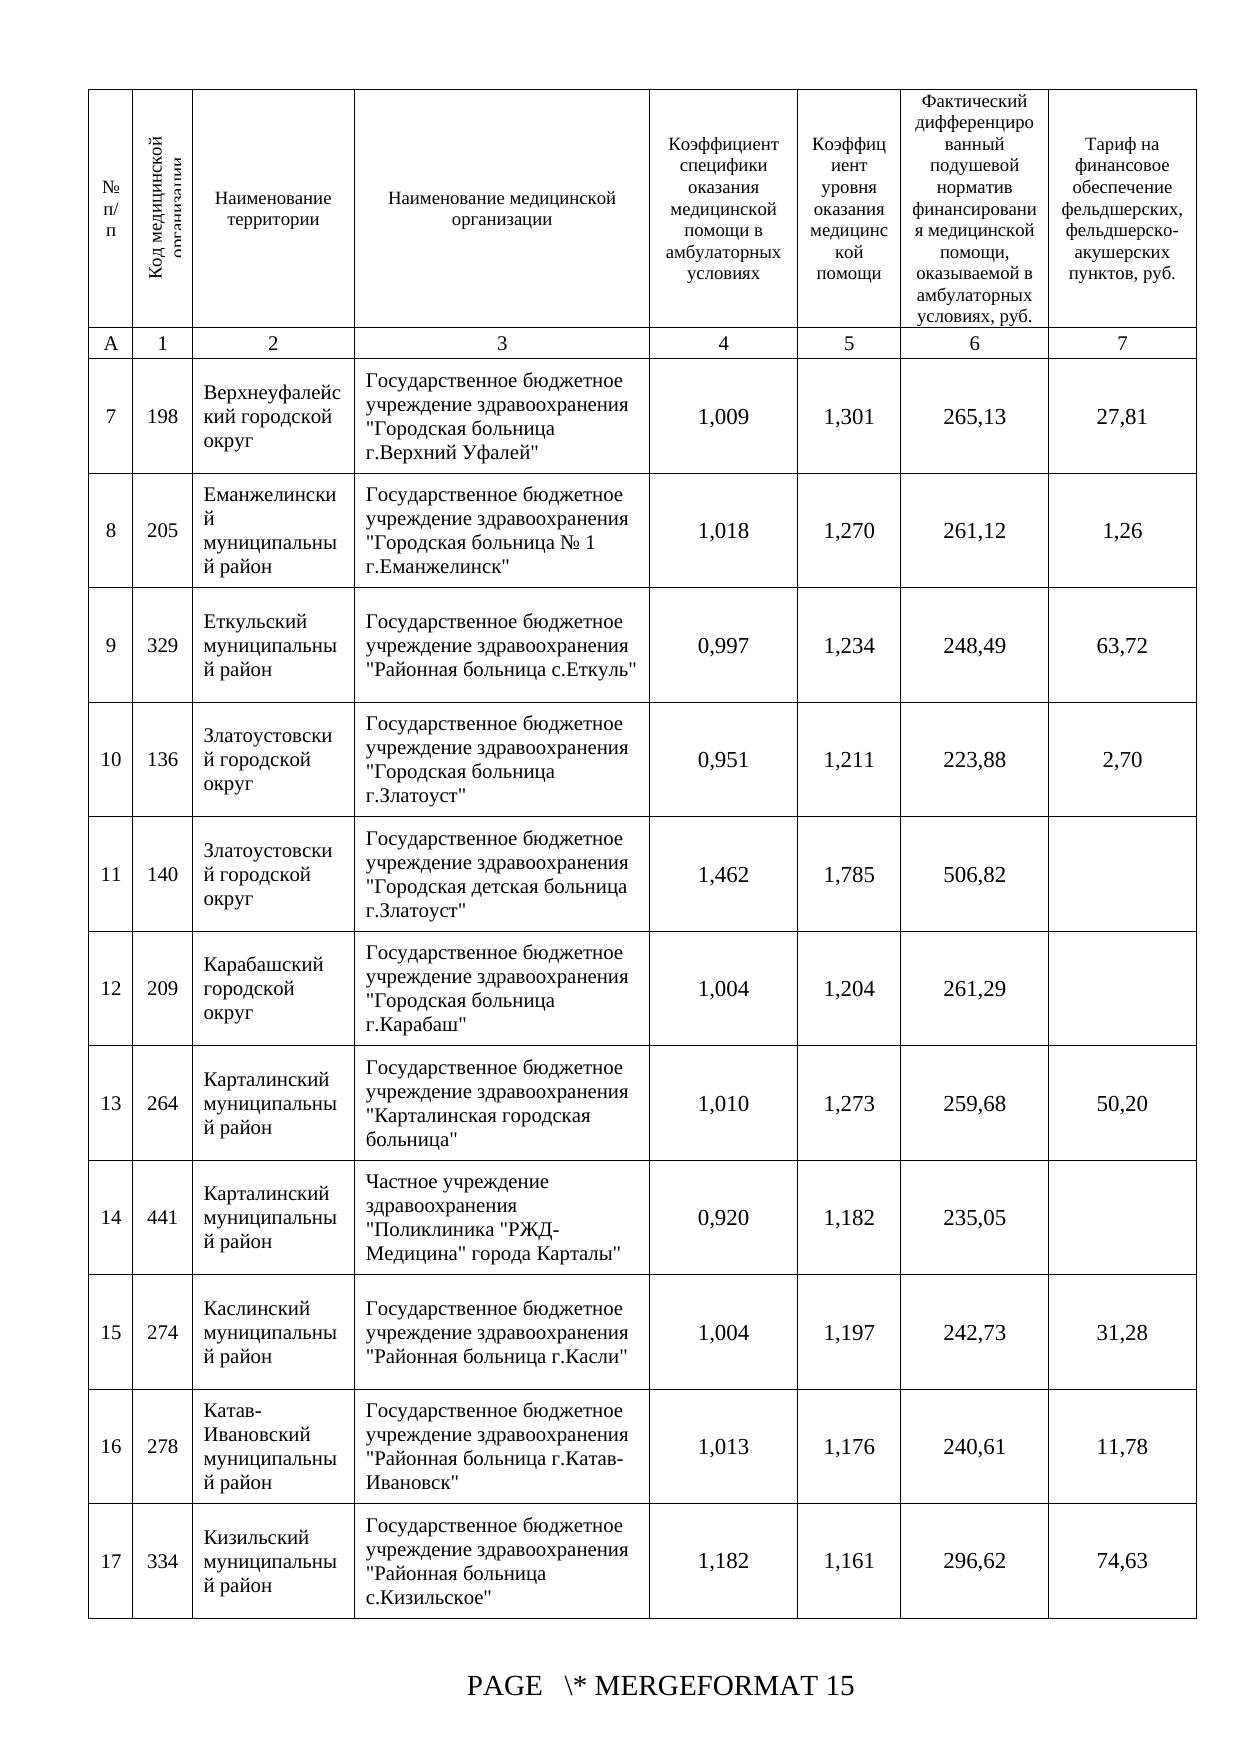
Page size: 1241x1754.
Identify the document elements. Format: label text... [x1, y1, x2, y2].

table_header Коэффициент специфики оказания медицинской помощи в амбулаторных условиях [650, 90, 797, 327]
table_cell 11,78 [1049, 1390, 1196, 1503]
table_cell Златоустовский городской округ [193, 703, 354, 816]
table_cell 16 [89, 1390, 132, 1503]
table_cell 329 [133, 588, 192, 702]
table_header Наименование территории [193, 90, 354, 327]
table_cell 0,997 [650, 588, 797, 702]
table_cell 0,920 [650, 1161, 797, 1274]
table_cell 1,182 [798, 1161, 900, 1274]
table_cell 140 [133, 817, 192, 931]
table_cell 136 [133, 703, 192, 816]
table_cell 11 [89, 817, 132, 931]
table_cell 278 [133, 1390, 192, 1503]
table_cell 1,004 [650, 1275, 797, 1388]
table_cell [1049, 1161, 1196, 1274]
table_header Наименование медицинской организации [355, 90, 649, 327]
table_cell Государственное бюджетное учреждение здравоохранения "Районная больница с.Кизильское" [355, 1504, 649, 1617]
table_cell Государственное бюджетное учреждение здравоохранения "Городская больница г.Верхний Уфалей" [355, 359, 649, 473]
table_cell 50,20 [1049, 1046, 1196, 1159]
table_cell 261,12 [901, 474, 1048, 587]
table_cell А [89, 328, 132, 358]
table_cell 205 [133, 474, 192, 587]
table_cell 3 [355, 328, 649, 358]
table_cell 1,013 [650, 1390, 797, 1503]
table_cell 1,004 [650, 932, 797, 1045]
table_cell Еткульский муниципальный район [193, 588, 354, 702]
table_cell 31,28 [1049, 1275, 1196, 1388]
table_cell 10 [89, 703, 132, 816]
table_cell [1049, 932, 1196, 1045]
table_cell 1,270 [798, 474, 900, 587]
table_cell Катав-Ивановский муниципальный район [193, 1390, 354, 1503]
table_cell 1,211 [798, 703, 900, 816]
table_cell 235,05 [901, 1161, 1048, 1274]
table_cell 9 [89, 588, 132, 702]
table_cell 296,62 [901, 1504, 1048, 1617]
table_cell 1,26 [1049, 474, 1196, 587]
table_cell 4 [650, 328, 797, 358]
table_cell 248,49 [901, 588, 1048, 702]
table_cell 1,176 [798, 1390, 900, 1503]
table_cell 13 [89, 1046, 132, 1159]
table_cell Государственное бюджетное учреждение здравоохранения "Районная больница г.Касли" [355, 1275, 649, 1388]
table_cell 1,204 [798, 932, 900, 1045]
table_cell Златоустовский городской округ [193, 817, 354, 931]
table_cell 1,273 [798, 1046, 900, 1159]
table_cell 74,63 [1049, 1504, 1196, 1617]
table_cell 506,82 [901, 817, 1048, 931]
table_cell 274 [133, 1275, 192, 1388]
table_cell 14 [89, 1161, 132, 1274]
table_cell 1,301 [798, 359, 900, 473]
table_cell Государственное бюджетное учреждение здравоохранения "Районная больница г.Катав-Ивановск" [355, 1390, 649, 1503]
table_cell 198 [133, 359, 192, 473]
table_cell 6 [901, 328, 1048, 358]
table_header Код медицинской организации [133, 90, 192, 327]
table_cell Частное учреждение здравоохранения "Поликлиника "РЖД-Медицина" города Карталы" [355, 1161, 649, 1274]
table_cell Карабашский городской округ [193, 932, 354, 1045]
table_header № п/п [89, 90, 132, 327]
table_cell Каслинский муниципальный район [193, 1275, 354, 1388]
table_header Фактический дифференцированный подушевой норматив финансирования медицинской помощи, оказываемой в амбулаторных условиях, руб. [901, 90, 1048, 327]
table_header Коэффициент уровня оказания медицинской помощи [798, 90, 900, 327]
table_cell Государственное бюджетное учреждение здравоохранения "Городская больница г.Карабаш" [355, 932, 649, 1045]
table_cell Государственное бюджетное учреждение здравоохранения "Городская детская больница г.Златоуст" [355, 817, 649, 931]
table_cell 242,73 [901, 1275, 1048, 1388]
table_cell 223,88 [901, 703, 1048, 816]
table_cell 1,182 [650, 1504, 797, 1617]
table_cell 7 [1049, 328, 1196, 358]
table_cell 1,161 [798, 1504, 900, 1617]
table_cell 1 [133, 328, 192, 358]
table_cell 240,61 [901, 1390, 1048, 1503]
table_cell 261,29 [901, 932, 1048, 1045]
table_cell 1,010 [650, 1046, 797, 1159]
table_cell 441 [133, 1161, 192, 1274]
table_cell Карталинский муниципальный район [193, 1046, 354, 1159]
table_cell [1049, 817, 1196, 931]
table_cell Карталинский муниципальный район [193, 1161, 354, 1274]
table_cell 209 [133, 932, 192, 1045]
table_cell Государственное бюджетное учреждение здравоохранения "Городская больница № 1 г.Еманжелинск" [355, 474, 649, 587]
table_cell 259,68 [901, 1046, 1048, 1159]
table_cell 63,72 [1049, 588, 1196, 702]
table_cell 1,018 [650, 474, 797, 587]
table_cell Государственное бюджетное учреждение здравоохранения "Городская больница г.Златоуст" [355, 703, 649, 816]
table_cell 1,197 [798, 1275, 900, 1388]
table_cell 2,70 [1049, 703, 1196, 816]
table_cell 1,234 [798, 588, 900, 702]
table_cell 8 [89, 474, 132, 587]
table_cell Кизильский муниципальный район [193, 1504, 354, 1617]
table_cell Государственное бюджетное учреждение здравоохранения "Карталинская городская больница" [355, 1046, 649, 1159]
table_cell 1,785 [798, 817, 900, 931]
table_header Тариф на финансовое обеспечение фельдшерских, фельдшерско-акушерских пунктов, руб. [1049, 90, 1196, 327]
table_cell 7 [89, 359, 132, 473]
table_cell Государственное бюджетное учреждение здравоохранения "Районная больница с.Еткуль" [355, 588, 649, 702]
table_cell Еманжелинский муниципальный район [193, 474, 354, 587]
table_cell 5 [798, 328, 900, 358]
table_cell 15 [89, 1275, 132, 1388]
table_cell 17 [89, 1504, 132, 1617]
table_cell 1,462 [650, 817, 797, 931]
table_cell 0,951 [650, 703, 797, 816]
table_cell 12 [89, 932, 132, 1045]
table_cell 264 [133, 1046, 192, 1159]
table_cell 1,009 [650, 359, 797, 473]
table_cell 2 [193, 328, 354, 358]
table_cell Верхнеуфалейский городской округ [193, 359, 354, 473]
table_cell 27,81 [1049, 359, 1196, 473]
table_cell 334 [133, 1504, 192, 1617]
table_cell 265,13 [901, 359, 1048, 473]
